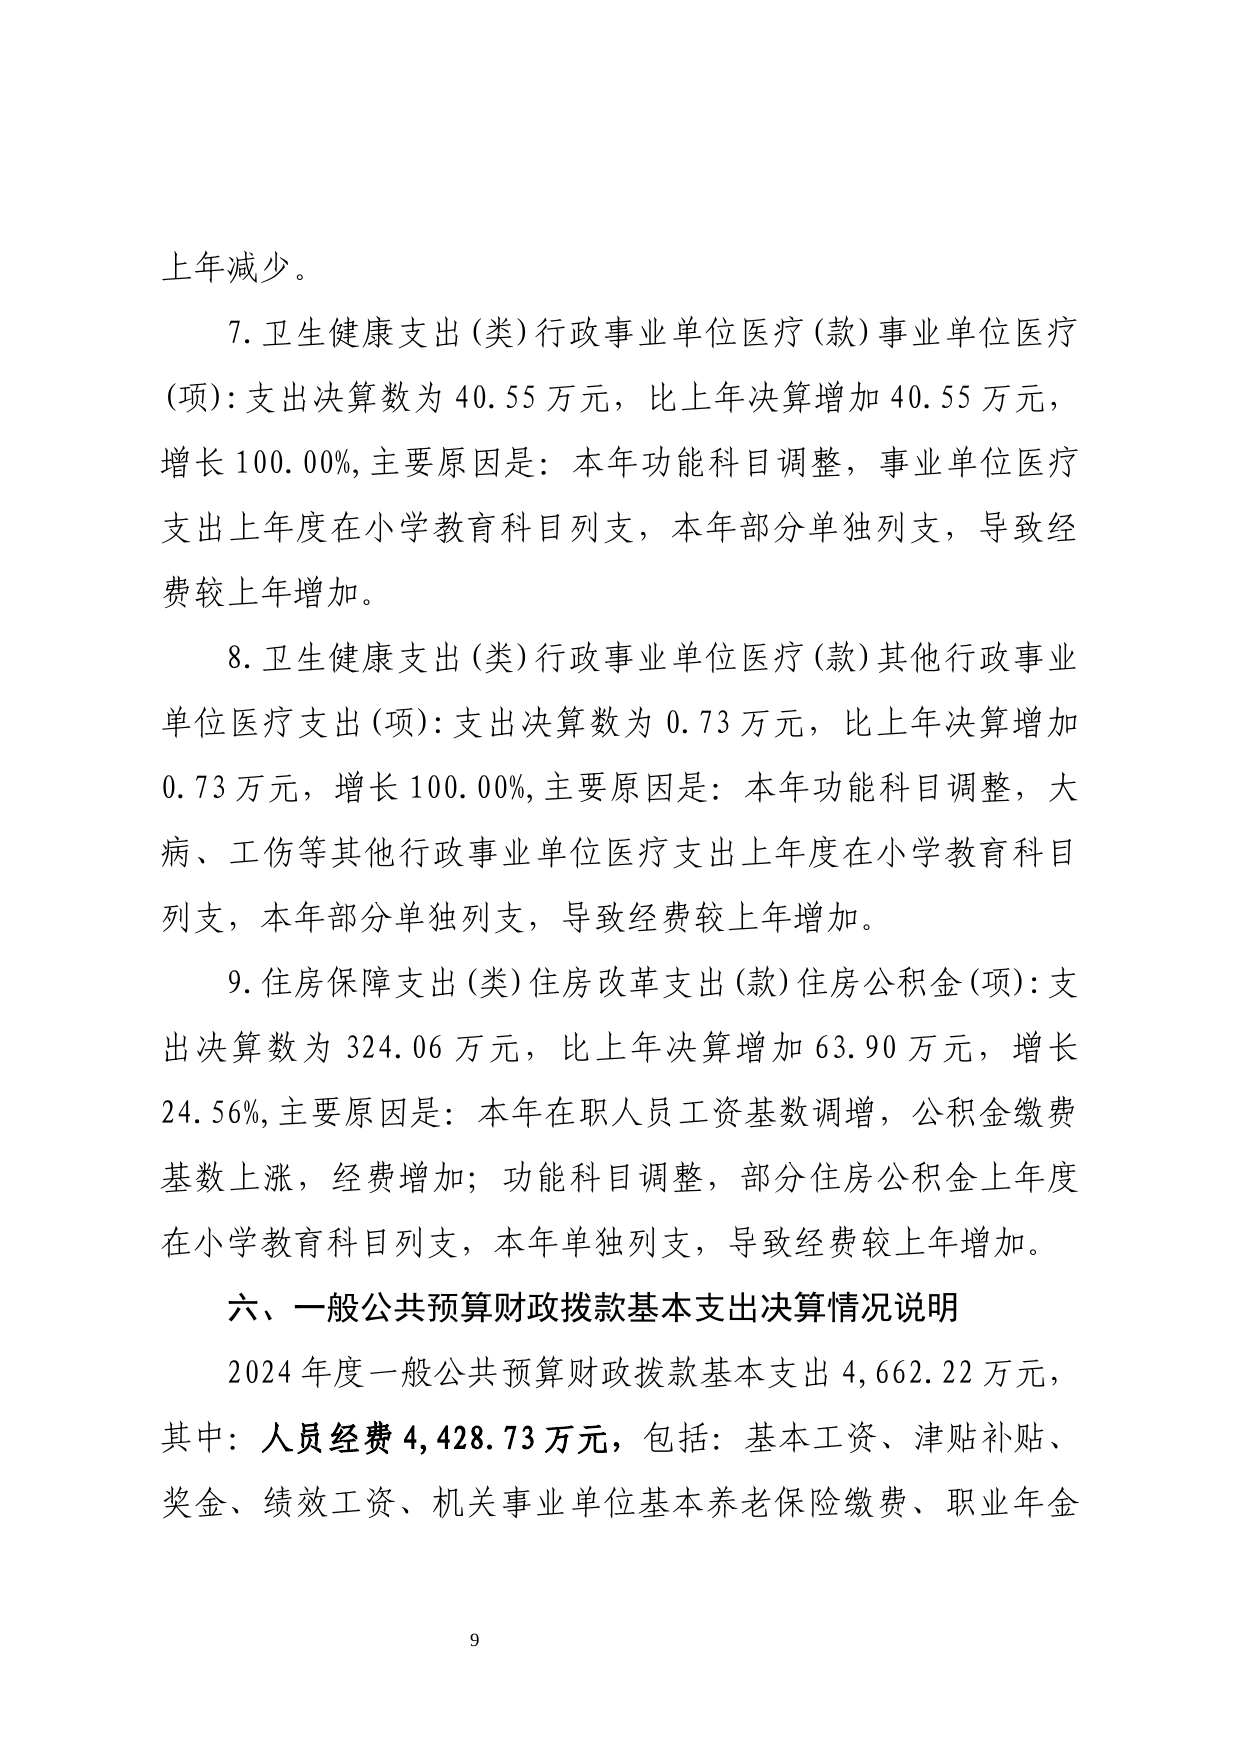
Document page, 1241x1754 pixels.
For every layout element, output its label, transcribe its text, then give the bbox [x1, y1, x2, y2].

text 8.卫生健康支出(类)行政事业单位医疗(款)其他行政事业单位医疗支出(项):支出决算数为0.73万元，比上年决算增加0.73万元，增长100.00%,主要原因是：本年功能科目调整，大病、工伤等其他行政事业单位医疗支出上年度在小学教育科目列支，本年部分单独列支，导致经费较上年增加。 [159, 623, 1081, 948]
text 9.住房保障支出(类)住房改革支出(款)住房公积金(项):支出决算数为324.06万元，比上年决算增加63.90万元，增长24.56%,主要原因是：本年在职人员工资基数调增，公积金缴费基数上涨，经费增加；功能科目调整，部分住房公积金上年度在小学教育科目列支，本年单独列支，导致经费较上年增加。 [159, 948, 1081, 1273]
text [159, 1338, 1081, 1533]
text 7.卫生健康支出(类)行政事业单位医疗(款)事业单位医疗(项):支出决算数为40.55万元，比上年决算增加40.55万元，增长100.00%,主要原因是：本年功能科目调整，事业单位医疗支出上年度在小学教育科目列支，本年部分单独列支，导致经费较上年增加。 [159, 298, 1081, 623]
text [159, 233, 1081, 298]
text 六、一般公共预算财政拨款基本支出决算情况说明 [159, 1273, 1081, 1338]
